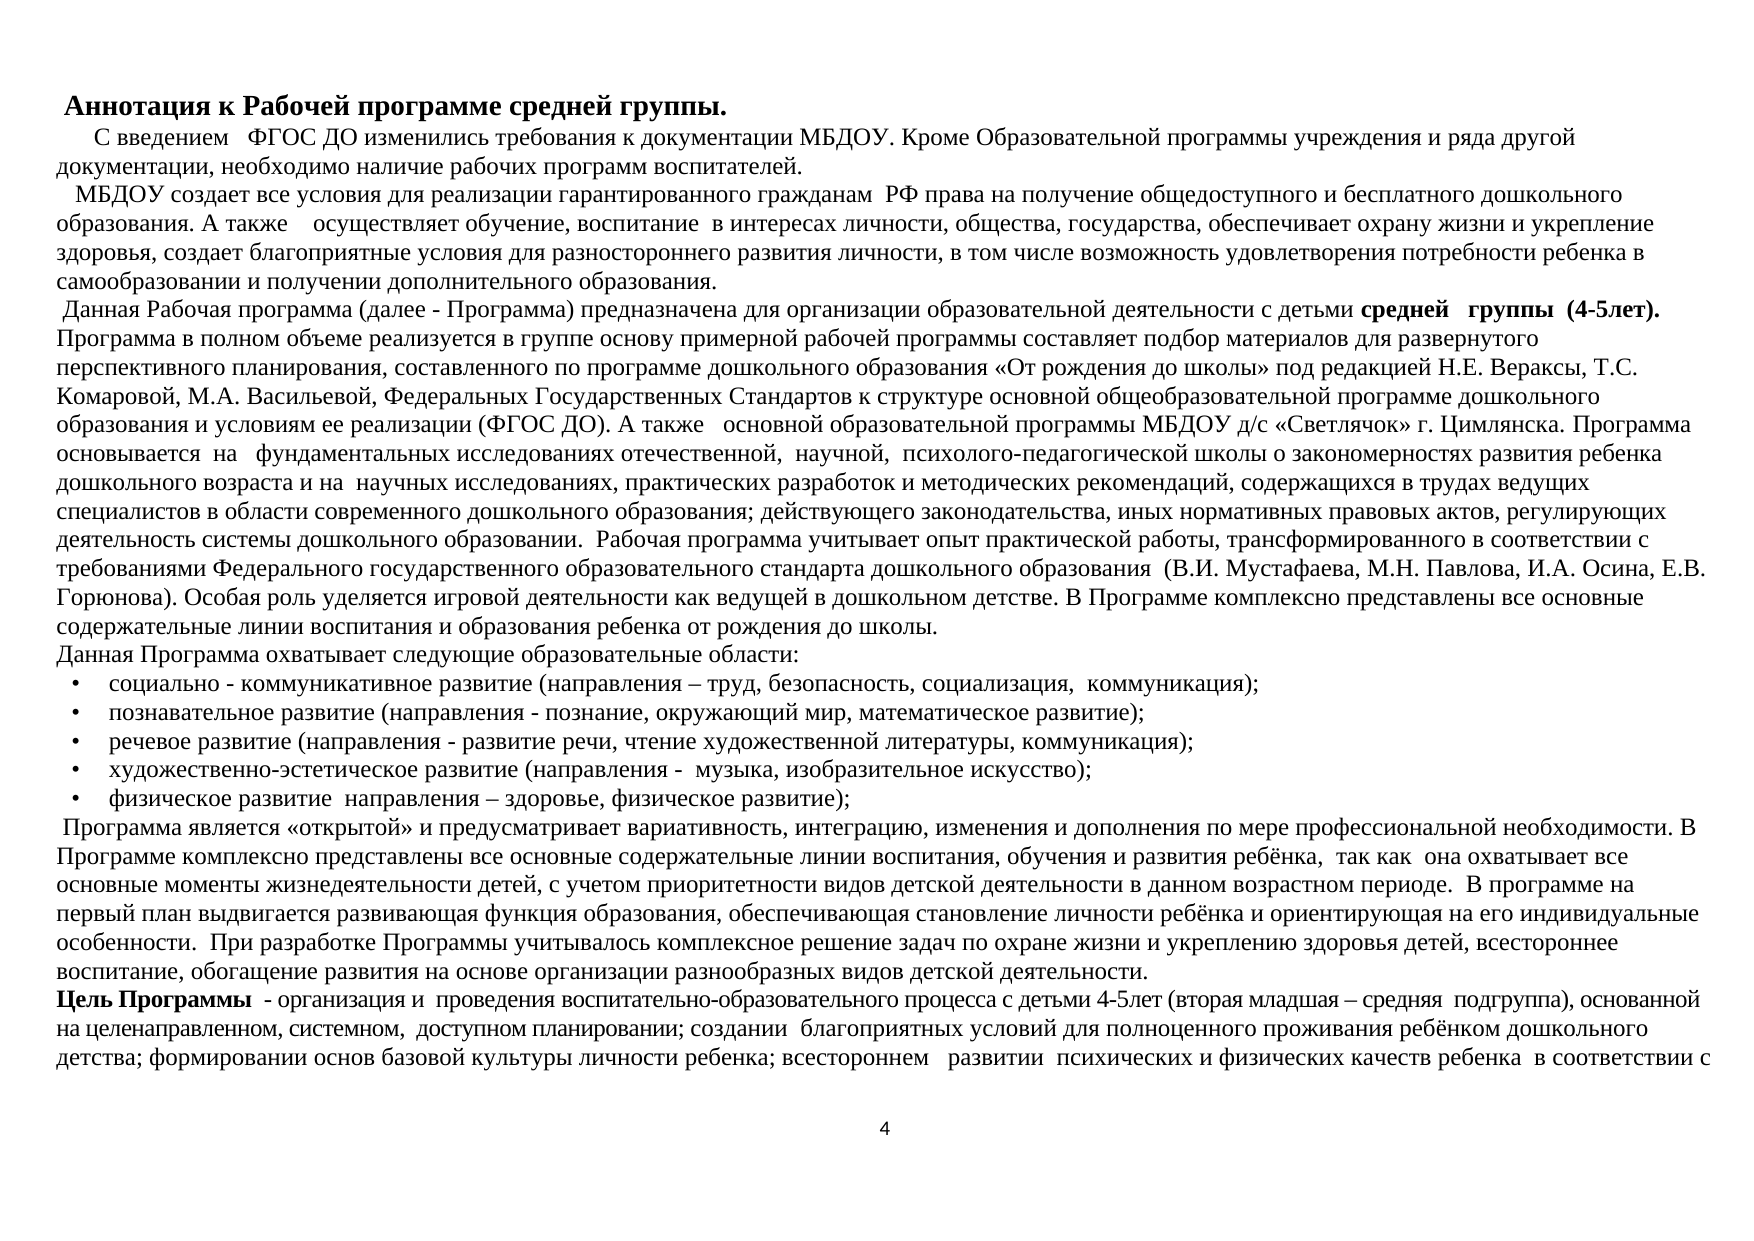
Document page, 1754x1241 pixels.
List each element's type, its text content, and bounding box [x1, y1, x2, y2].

text Аннотация к Рабочей программе средней группы. [56, 88, 1713, 122]
list социально - коммуникативное развитие (направления – труд, безопасность, социализация, коммуникация); [71, 668, 1713, 697]
text Данная Программа охватывает следующие образовательные области: [56, 639, 1713, 668]
list познавательное развитие (направления - познание, окружающий мир, математическое развитие); [71, 697, 1713, 726]
list физическое развитие направления – здоровье, физическое развитие); [71, 783, 1713, 812]
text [56, 984, 1713, 1071]
text Программа является «открытой» и предусматривает вариативность, интеграцию, изменения и дополнения по мере профессиональной необходимости. В Программе комплексно представлены все основные содержательные линии воспитания, обучения и развития ребёнка, так как она охватывает все основные моменты жизнедеятельности детей, с учетом приоритетности видов детской деятельности в данном возрастном периоде. В программе на первый план выдвигается развивающая функция образования, обеспечивающая становление личности ребёнка и ориентирующая на его индивидуальные особенности. При разработке Программы учитывалось комплексное решение задач по охране жизни и укреплению здоровья детей, всестороннее воспитание, обогащение развития на основе организации разнообразных видов детской деятельности. [56, 812, 1713, 984]
list художественно-эстетическое развитие (направления - музыка, изобразительное искусство); [71, 754, 1713, 783]
list речевое развитие (направления - развитие речи, чтение художественной литературы, коммуникация); [71, 726, 1713, 754]
text С введением ФГОС ДО изменились требования к документации МБДОУ. Кроме Образовательной программы учреждения и ряда другой документации, необходимо наличие рабочих программ воспитателей. [56, 122, 1713, 179]
text Программа в полном объеме реализуется в группе основу примерной рабочей программы составляет подбор материалов для развернутого перспективного планирования, составленного по программе дошкольного образования «От рождения до школы» под редакцией Н.Е. Вераксы, Т.С. Комаровой, М.А. Васильевой, Федеральных Государственных Стандартов к структуре основной общеобразовательной программе дошкольного образования и условиям ее реализации (ФГОС ДО). А также основной образовательной программы МБДОУ д/с «Светлячок» г. Цимлянска. Программа основывается на фундаментальных исследованиях отечественной, научной, психолого-педагогической школы о закономерностях развития ребенка дошкольного возраста и на научных исследованиях, практических разработок и методических рекомендаций, содержащихся в трудах ведущих специалистов в области современного дошкольного образования; действующего законодательства, иных нормативных правовых актов, регулирующих деятельность системы дошкольного образовании. Рабочая программа учитывает опыт практической работы, трансформированного в соответствии с требованиями Федерального государственного образовательного стандарта дошкольного образования (В.И. Мустафаева, М.Н. Павлова, И.А. Осина, Е.В. Горюнова). Особая роль уделяется игровой деятельности как ведущей в дошкольном детстве. В Программе комплексно представлены все основные содержательные линии воспитания и образования ребенка от рождения до школы. [56, 323, 1713, 639]
text Данная Рабочая программа (далее - Программа) предназначена для организации образовательной деятельности с детьми средней группы (4-5лет). [56, 294, 1713, 323]
text МБДОУ создает все условия для реализации гарантированного гражданам РФ права на получение общедоступного и бесплатного дошкольного образования. А также осуществляет обучение, воспитание в интересах личности, общества, государства, обеспечивает охрану жизни и укрепление здоровья, создает благоприятные условия для разностороннего развития личности, в том числе возможность удовлетворения потребности ребенка в самообразовании и получении дополнительного образования. [56, 179, 1713, 294]
